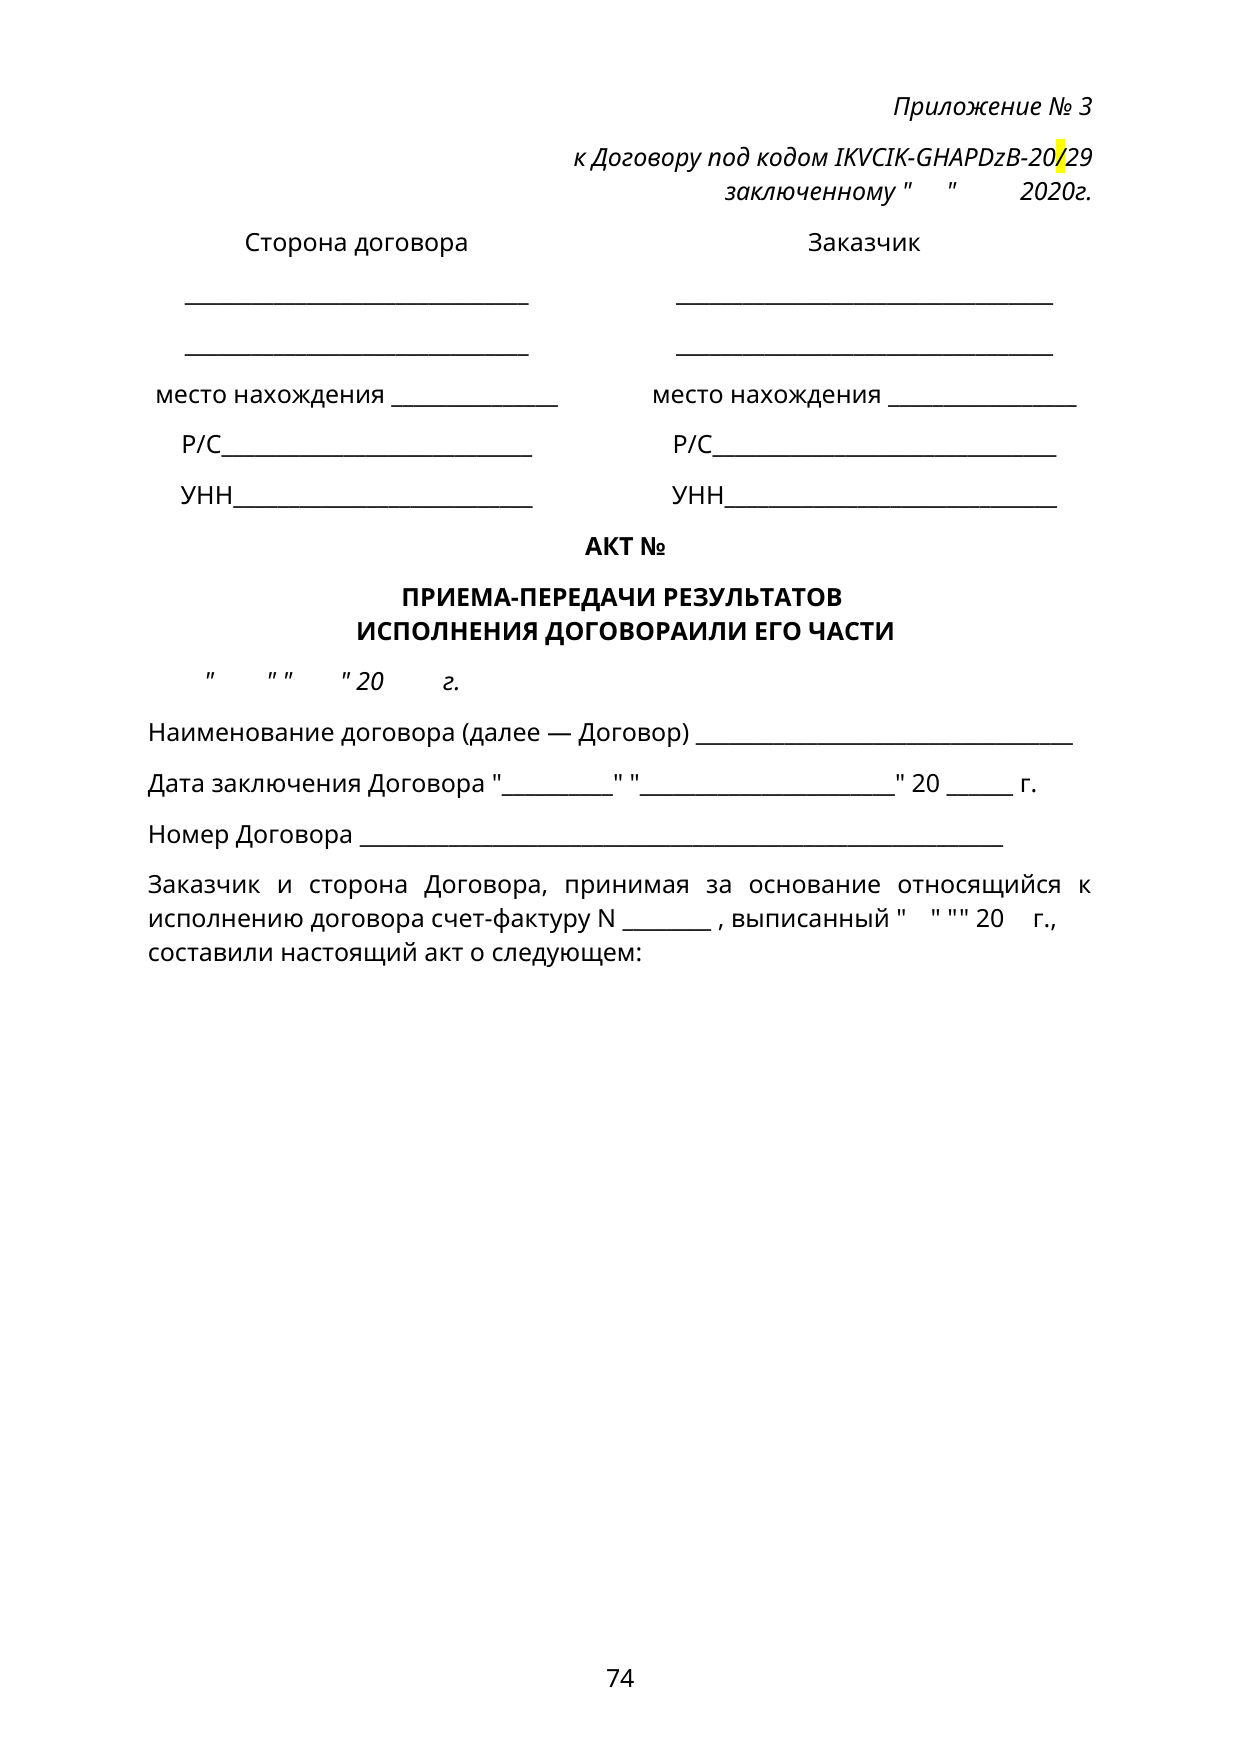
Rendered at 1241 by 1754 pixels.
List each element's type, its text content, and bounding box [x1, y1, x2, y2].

text " " " " 20 г. [148, 664, 1092, 698]
text Номер Договора __________________________________________________________ [148, 816, 1092, 850]
text Приложение № 3 [148, 89, 1092, 123]
text Дата заключения Договора "__________" "_______________________" 20 ______ г. [148, 766, 1092, 799]
text Наименование договора (далее — Договор) __________________________________ [148, 715, 1092, 749]
text Заказчик и сторона Договора, принимая за основание относящийся к исполнению договора счет-фактуру N ________ , выписанный " " " " 20 г., составили настоящий акт о следующем: [148, 867, 1092, 969]
table_header Заказчик __________________________________ __________________________________ место нахождения _________________ Р/С_______________________________ УНН______________________________ [601, 224, 1128, 528]
text АКТ № [207, 528, 1044, 563]
text к Договору под кодом IKVCIK-GHAPDzB-20/29 заключенному " " 2020г. [148, 139, 1092, 207]
text ПРИЕМА-ПЕРЕДАЧИ РЕЗУЛЬТАТОВ ИСПОЛНЕНИЯ ДОГОВОРАИЛИ ЕГО ЧАСТИ [207, 579, 1044, 647]
table_header Сторона договора _______________________________ _______________________________ место нахождения _______________ Р/С____________________________ УНН___________________________ [112, 224, 601, 528]
